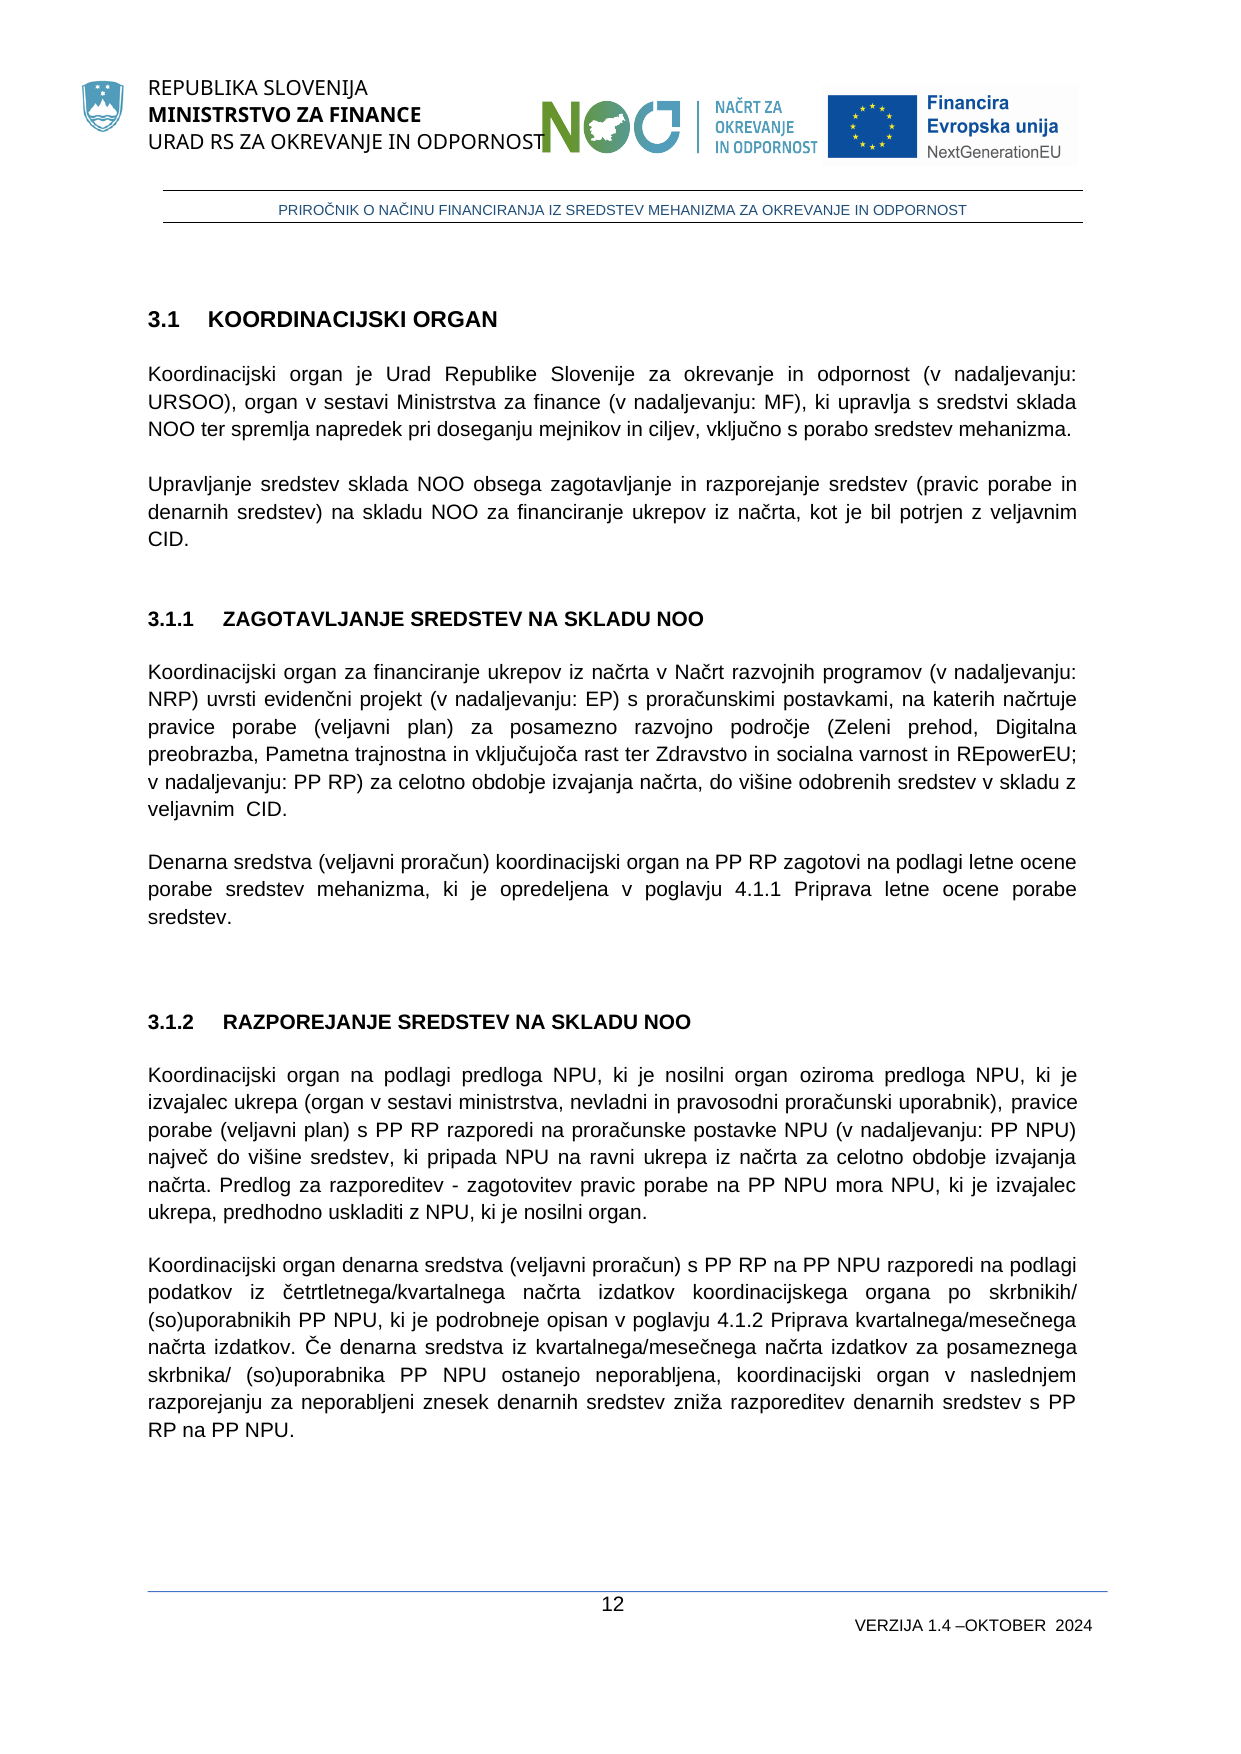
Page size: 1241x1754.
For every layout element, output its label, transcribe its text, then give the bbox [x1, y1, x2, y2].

picture [821, 85, 1078, 166]
text Upravljanje sredstev sklada NOO obsega zagotavljanje in razporejanje sredstev (pravic porabe in denarnih sredstev) na skladu NOO za financiranje ukrepov iz načrta, kot je bil potrjen z veljavnim CID. [148, 524, 1078, 551]
text Koordinacijski organ na podlagi predloga NPU, ki je nosilni organ oziroma predloga NPU, ki je izvajalec ukrepa (organ v sestavi ministrstva, nevladni in pravosodni proračunski uporabnik), pravice porabe (veljavni plan) s PP RP razporedi na proračunske postavke NPU (v nadaljevanju: PP NPU) največ do višine sredstev, ki pripada NPU na ravni ukrepa iz načrta za celotno obdobje izvajanja načrta. Predlog za razporeditev - zagotovitev pravic porabe na PP NPU mora NPU, ki je izvajalec ukrepa, predhodno uskladiti z NPU, ki je nosilni organ. [148, 1062, 1078, 1224]
text Koordinacijski organ za financiranje ukrepov iz načrta v Načrt razvojnih programov (v nadaljevanju: NRP) uvrsti evidenčni projekt (v nadaljevanju: EP) s proračunskimi postavkami, na katerih načrtuje pravice porabe (veljavni plan) za posamezno razvojno področje (Zeleni prehod, Digitalna preobrazba, Pametna trajnostna in vključujoča rast ter Zdravstvo in socialna varnost in REpowerEU; v nadaljevanju: PP RP) za celotno obdobje izvajanja načrta, do višine odobrenih sredstev v skladu z veljavnim CID. [148, 660, 1078, 821]
picture [542, 95, 818, 155]
text Denarna sredstva (veljavni proračun) koordinacijski organ na PP RP zagotovi na podlagi letne ocene porabe sredstev mehanizma, ki je opredeljena v poglavju 4.1.1 Priprava letne ocene porabe sredstev. [148, 850, 1078, 929]
subtitle koordinacijski organ [148, 306, 1078, 332]
text Koordinacijski organ je Urad Republike Slovenije za okrevanje in odpornost (v nadaljevanju: URSOO), organ v sestavi Ministrstva za finance (v nadaljevanju: MF), ki upravlja s sredstvi sklada NOO ter spremlja napredek pri doseganju mejnikov in ciljev, vključno s porabo sredstev mehanizma. [148, 414, 1078, 441]
picture [76, 75, 127, 132]
subtitle RAZPOREJANJE SREDSTEV NA SKLADU NOO [148, 1010, 1078, 1034]
text Koordinacijski organ denarna sredstva (veljavni proračun) s PP RP na PP NPU razporedi na podlagi podatkov iz četrtletnega/kvartalnega načrta izdatkov koordinacijskega organa po skrbnikih/ (so)uporabnikih PP NPU, ki je podrobneje opisan v poglavju 4.1.2 Priprava kvartalnega/mesečnega načrta izdatkov. Če denarna sredstva iz kvartalnega/mesečnega načrta izdatkov za posameznega skrbnika/ (so)uporabnika PP NPU ostanejo neporabljena, koordinacijski organ v naslednjem razporejanju za neporabljeni znesek denarnih sredstev zniža razporeditev denarnih sredstev s PP RP na PP NPU. [148, 1252, 1078, 1441]
subtitle ZAGOTAVLJANJE SREDSTEV NA SKLADU NOO [148, 607, 1078, 631]
